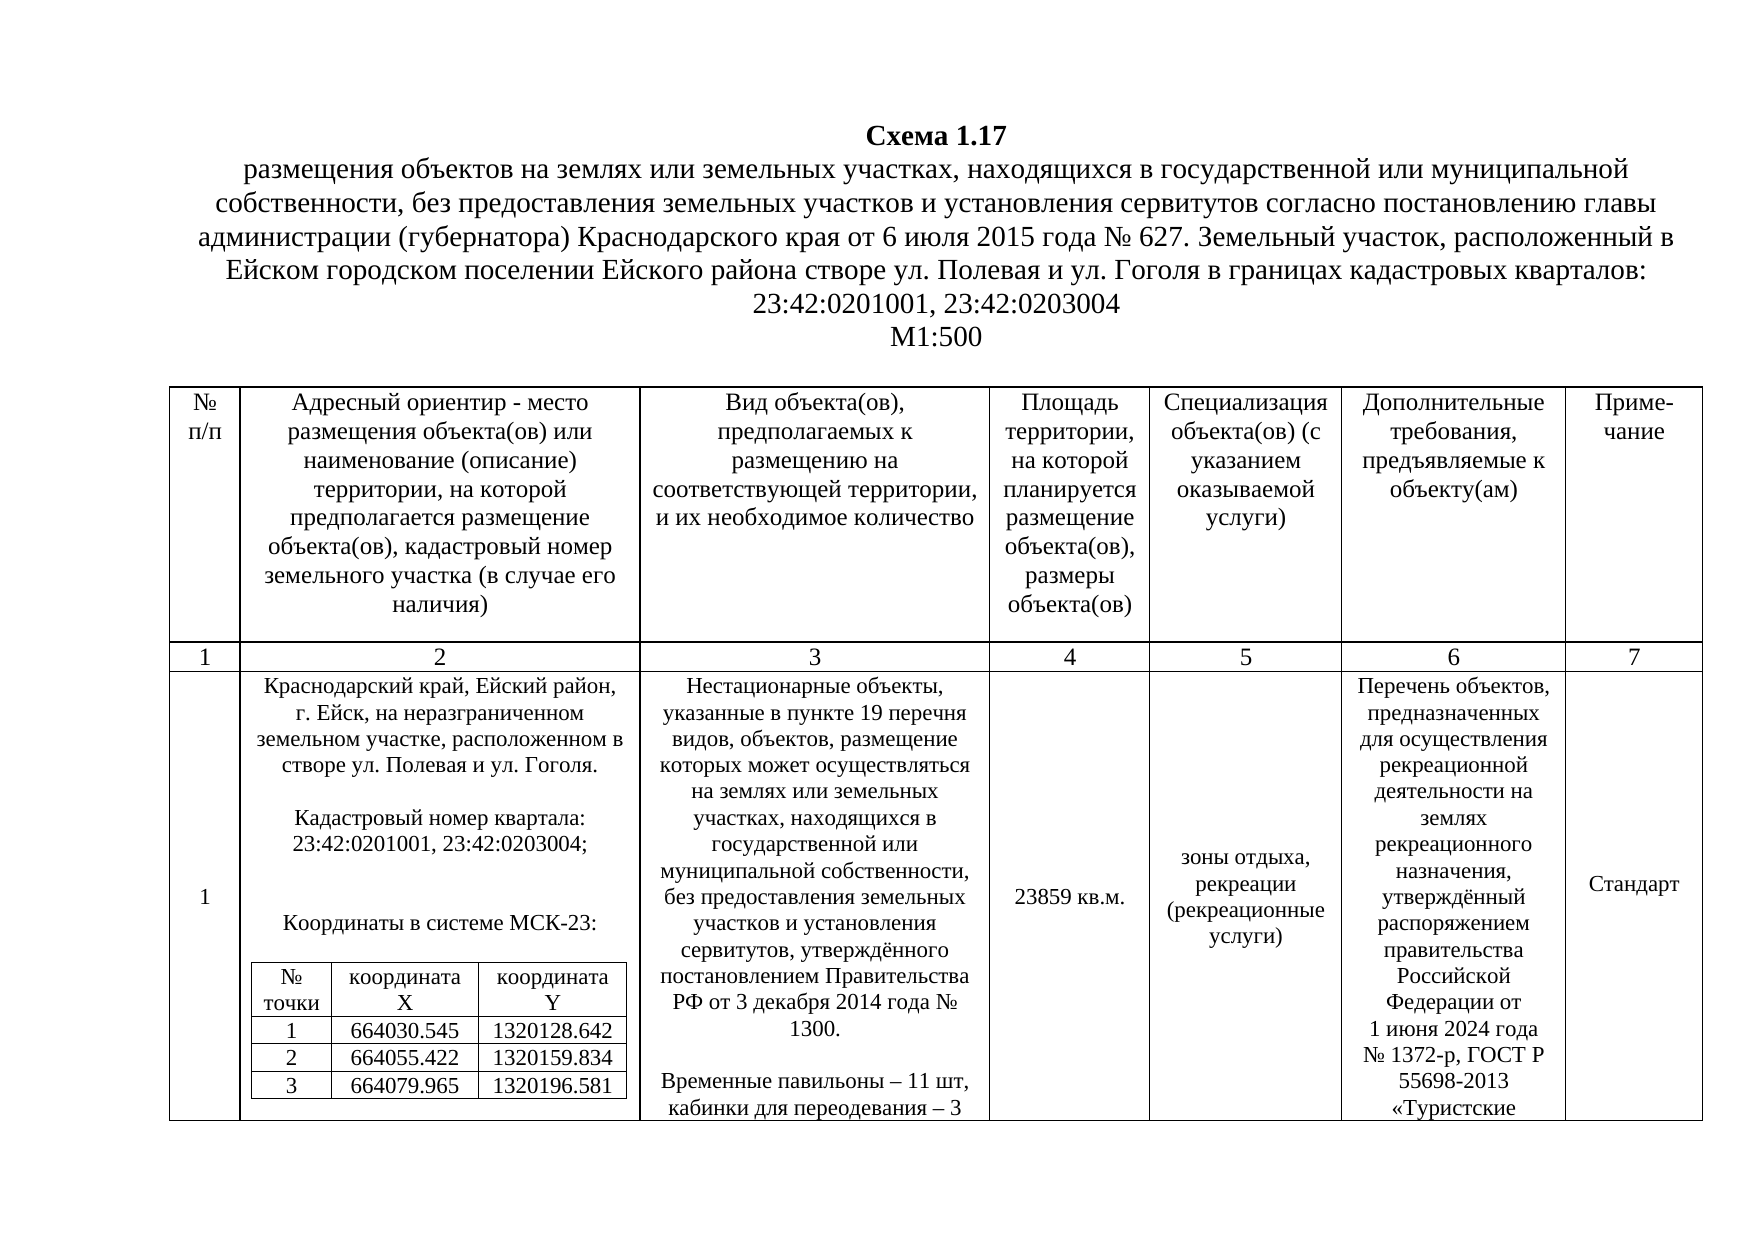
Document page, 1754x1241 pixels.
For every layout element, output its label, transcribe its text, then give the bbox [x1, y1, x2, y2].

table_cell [1342, 672, 1565, 1120]
table_header Специализация объекта(ов) (с указанием оказываемой услуги) [1150, 388, 1341, 641]
table_header Адресный ориентир - место размещения объекта(ов) или наименование (описание) территории, на которой предполагается размещение объекта(ов), кадастровый номер земельного участка (в случае его наличия) [241, 388, 639, 641]
text М1:500 [177, 319, 1695, 353]
table_header Вид объекта(ов), предполагаемых к размещению на соответствующей территории, и их необходимое количество [641, 388, 989, 641]
text размещения объектов на землях или земельных участках, находящихся в государственной или муниципальной собственности, без предоставления земельных участков и установления сервитутов согласно постановлению главы администрации (губернатора) Краснодарского края от 6 июля 2015 года № 627. Земельный участок, расположенный в Ейском городском поселении Ейского района створе ул. Полевая и ул. Гоголя в границах кадастровых кварталов: 23:42:0201001, 23:42:0203004 [177, 152, 1695, 319]
table_cell Стандарт [1566, 672, 1702, 1120]
table_cell 1 [170, 643, 239, 671]
table_cell 7 [1566, 643, 1702, 671]
text Схема 1.17 [177, 118, 1695, 152]
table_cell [1150, 672, 1341, 1120]
table_header Приме-чание [1566, 388, 1702, 641]
table_cell 3 [641, 643, 989, 671]
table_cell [641, 672, 989, 1120]
table_cell 4 [990, 643, 1149, 671]
table_header Площадь территории, на которой планируется размещение объекта(ов), размеры объекта(ов) [990, 388, 1149, 641]
table_cell 1 [170, 672, 239, 1120]
table_cell 6 [1342, 643, 1565, 671]
table_header № п/п [170, 388, 239, 641]
table_cell 2 [241, 643, 639, 671]
table_cell 23859 кв.м. [990, 672, 1149, 1120]
table_header Дополнительные требования, предъявляемые к объекту(ам) [1342, 388, 1565, 641]
table_cell 5 [1150, 643, 1341, 671]
